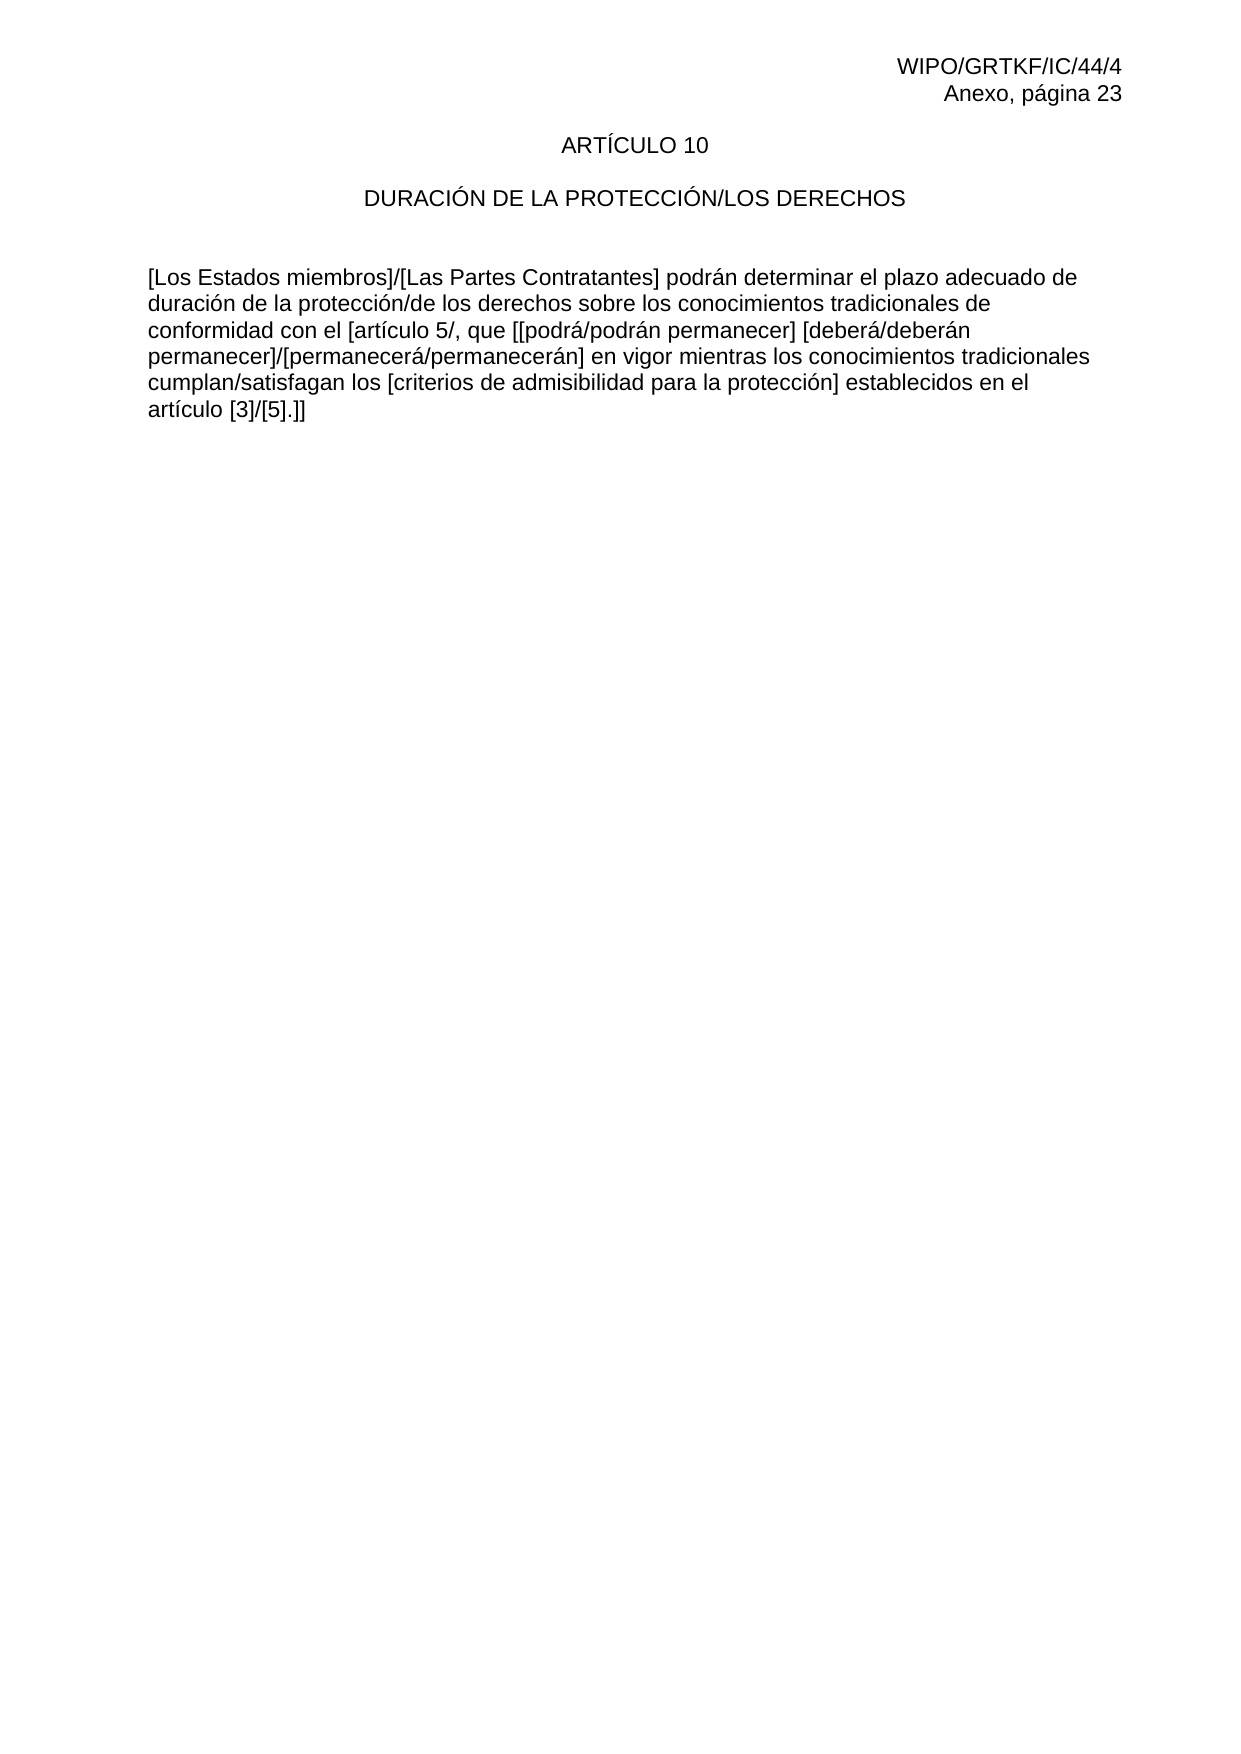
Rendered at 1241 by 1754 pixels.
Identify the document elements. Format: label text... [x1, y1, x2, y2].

text [Los Estados miembros]/[Las Partes Contratantes] podrán determinar el plazo adecuado de duración de la protección/de los derechos sobre los conocimientos tradicionales de conformidad con el [artículo 5/, que [[podrá/podrán permanecer] [deberá/deberán permanecer]/[permanecerá/permanecerán] en vigor mientras los conocimientos tradicionales cumplan/satisfagan los [criterios de admisibilidad para la protección] establecidos en el artículo [3]/[5].]] [148, 264, 1122, 422]
text ARTÍCULO 10 [148, 132, 1122, 158]
text DURACIÓN DE LA PROTECCIÓN/LOS DERECHOS [148, 185, 1122, 211]
